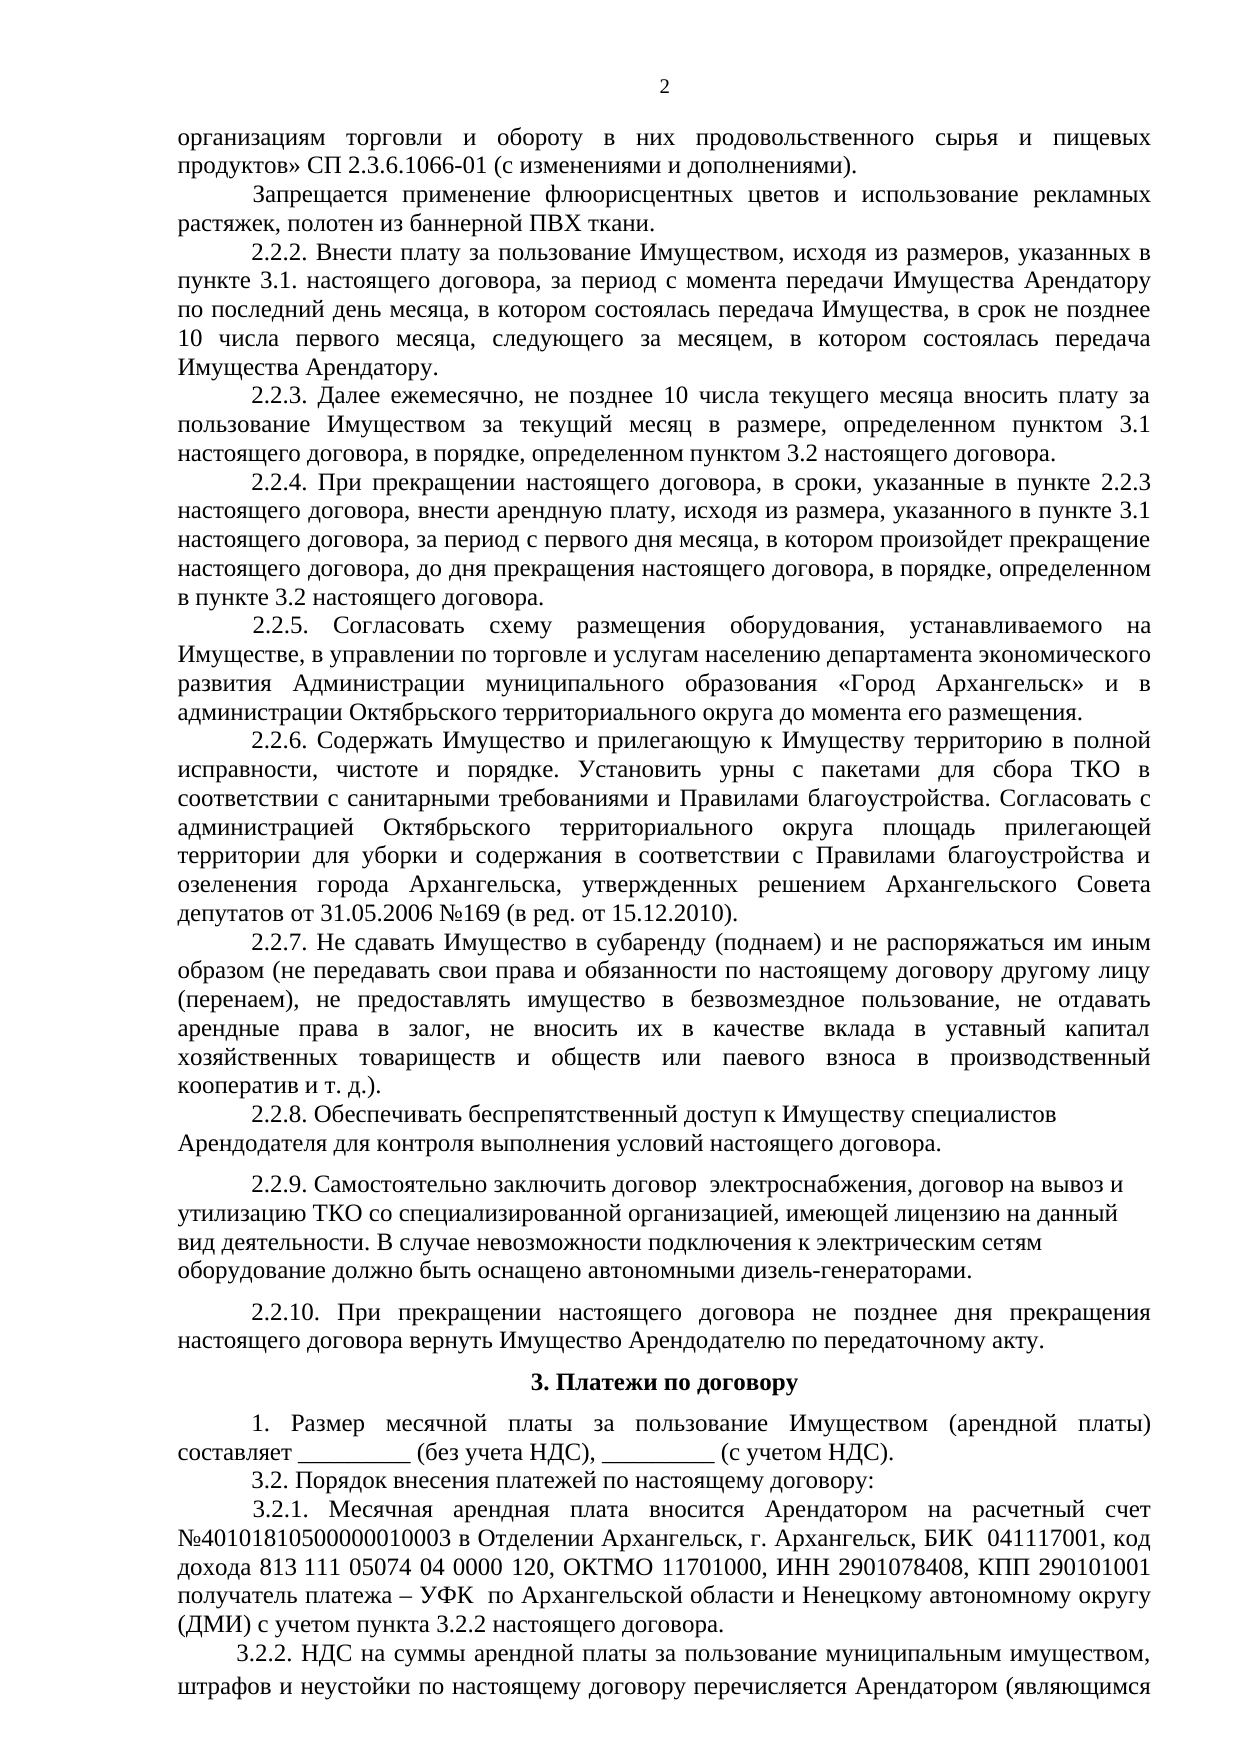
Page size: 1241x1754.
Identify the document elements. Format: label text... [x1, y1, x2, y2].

text 1. Размер месячной платы за пользование Имуществом (арендной платы) составляет _________ (без учета НДС), _________ (с учетом НДС). [177, 1408, 1152, 1466]
text 3.2.1. Месячная арендная плата вносится Арендатором на расчетный счет №40101810500000010003 в Отделении Архангельск, г. Архангельск, БИК 041117001, код дохода 813 111 05074 04 0000 120, ОКТМО 11701000, ИНН 2901078408, КПП 290101001 получатель платежа – УФК по Архангельской области и Ненецкому автономному округу (ДМИ) с учетом пункта 3.2.2 настоящего договора. [177, 1494, 1152, 1638]
text 3. Платежи по договору [177, 1367, 1152, 1396]
text 2.2.7. Не сдавать Имущество в субаренду (поднаем) и не распоряжаться им иным образом (не передавать свои права и обязанности по настоящему договору другому лицу (перенаем), не предоставлять имущество в безвозмездное пользование, не отдавать арендные права в залог, не вносить их в качестве вклада в уставный капитал хозяйственных товариществ и обществ или паевого взноса в производственный кооператив и т. д.). [177, 927, 1152, 1099]
text 2.2.5. Согласовать схему размещения оборудования, устанавливаемого на Имуществе, в управлении по торговле и услугам населению департамента экономического развития Администрации муниципального образования «Город Архангельск» и в администрации Октябрьского территориального округа до момента его размещения. [177, 611, 1152, 726]
text 2.2.9. Самостоятельно заключить договор электроснабжения, договор на вывоз и утилизацию ТКО со специализированной организацией, имеющей лицензию на данный вид деятельности. В случае невозможности подключения к электрическим сетям оборудование должно быть оснащено автономными дизель-генераторами. [177, 1169, 1152, 1284]
text 2.2.8. Обеспечивать беспрепятственный доступ к Имуществу специалистов Арендодателя для контроля выполнения условий настоящего договора. [177, 1099, 1152, 1157]
text 2.2.2. Внести плату за пользование Имуществом, исходя из размеров, указанных в пункте 3.1. настоящего договора, за период с момента передачи Имущества Арендатору по последний день месяца, в котором состоялась передача Имущества, в срок не позднее 10 числа первого месяца, следующего за месяцем, в котором состоялась передача Имущества Арендатору. [177, 237, 1152, 381]
text Запрещается применение флюорисцентных цветов и использование рекламных растяжек, полотен из баннерной ПВХ ткани. [177, 179, 1152, 237]
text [177, 1638, 1152, 1700]
text 3.2. Порядок внесения платежей по настоящему договору: [177, 1466, 1152, 1494]
text 2.2.10. При прекращении настоящего договора не позднее дня прекращения настоящего договора вернуть Имущество Арендодателю по передаточному акту. [177, 1297, 1152, 1354]
text 2.2.3. Далее ежемесячно, не позднее 10 числа текущего месяца вносить плату за пользование Имуществом за текущий месяц в размере, определенном пунктом 3.1 настоящего договора, в порядке, определенном пунктом 3.2 настоящего договора. [177, 381, 1152, 467]
text 2.2.6. Содержать Имущество и прилегающую к Имуществу территорию в полной исправности, чистоте и порядке. Установить урны с пакетами для сбора ТКО в соответствии с санитарными требованиями и Правилами благоустройства. Согласовать с администрацией Октябрьского территориального округа площадь прилегающей территории для уборки и содержания в соответствии с Правилами благоустройства и озеленения города Архангельска, утвержденных решением Архангельского Совета депутатов от 31.05.2006 №169 (в ред. от 15.12.2010). [177, 726, 1152, 927]
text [177, 122, 1152, 179]
text 2.2.4. При прекращении настоящего договора, в сроки, указанные в пункте 2.2.3 настоящего договора, внести арендную плату, исходя из размера, указанного в пункте 3.1 настоящего договора, за период с первого дня месяца, в котором произойдет прекращение настоящего договора, до дня прекращения настоящего договора, в порядке, определенном в пункте 3.2 настоящего договора. [177, 467, 1152, 611]
